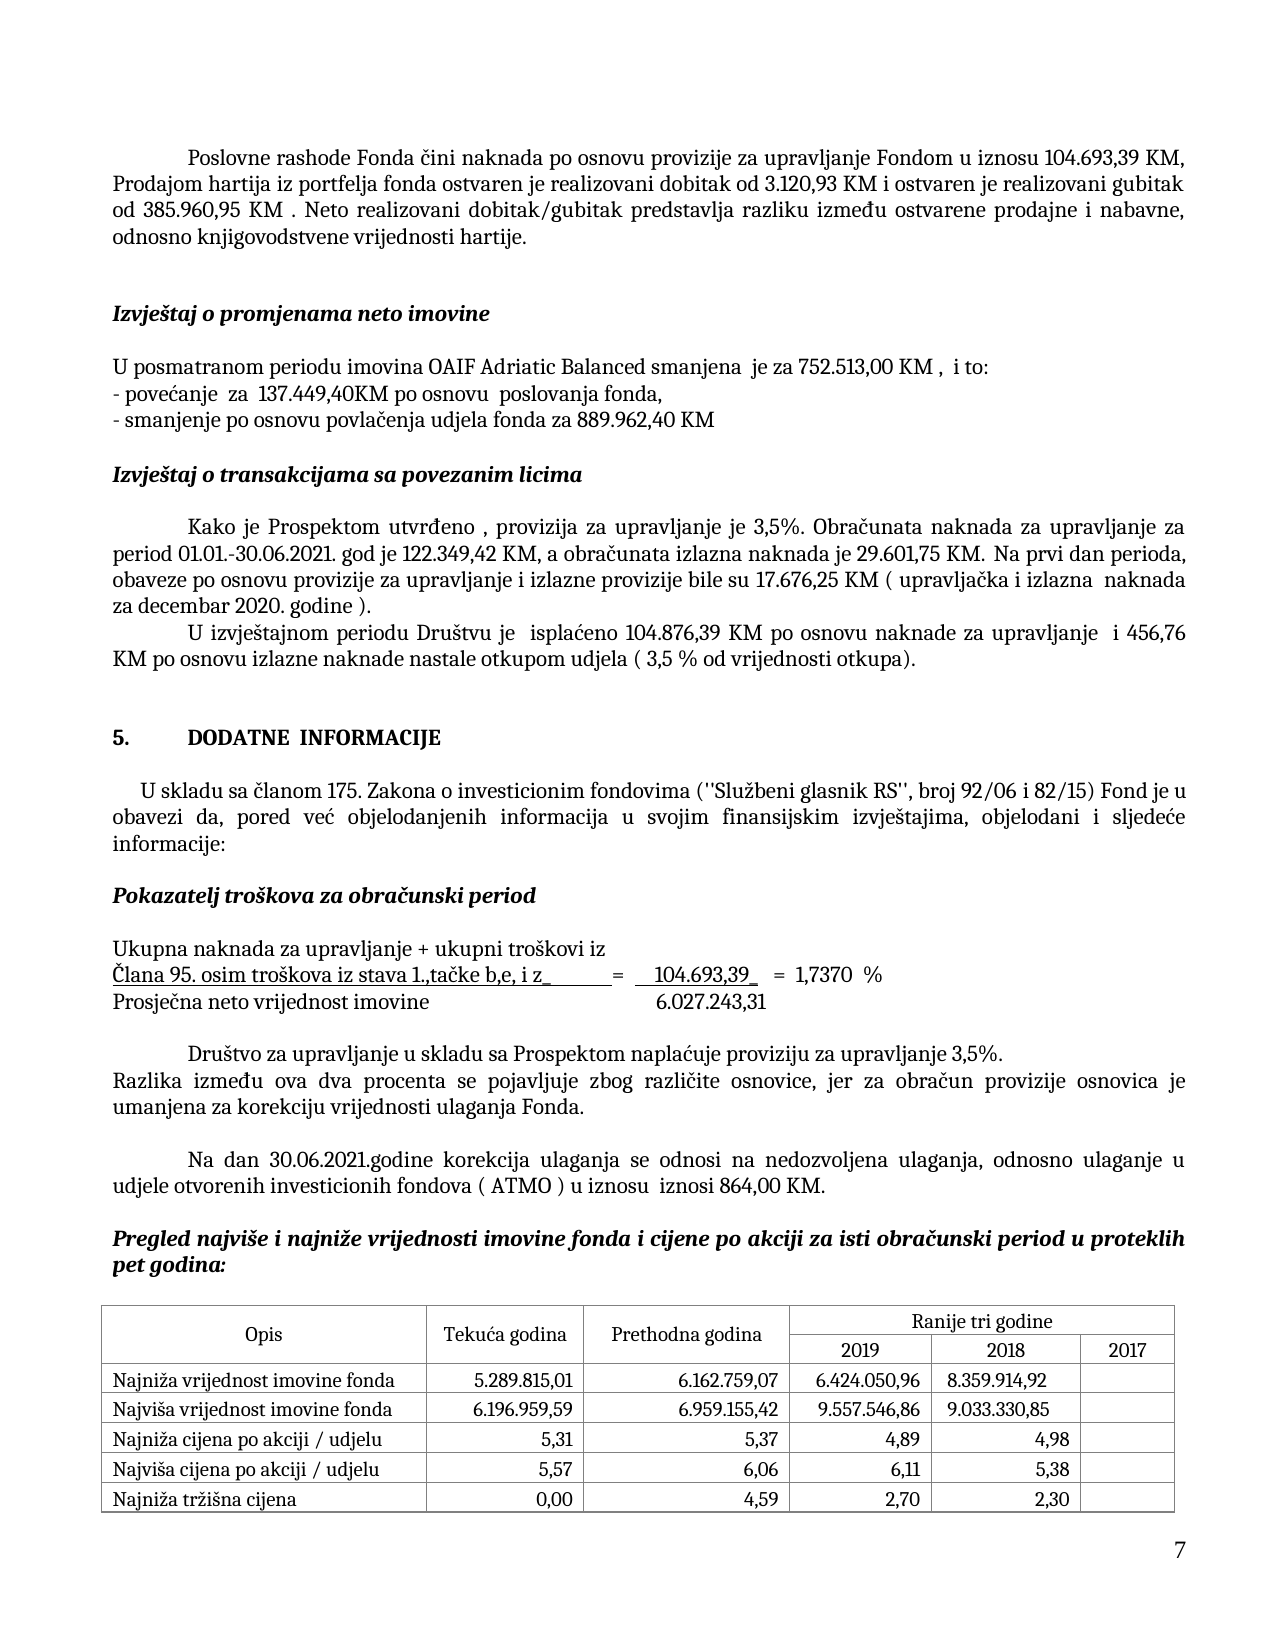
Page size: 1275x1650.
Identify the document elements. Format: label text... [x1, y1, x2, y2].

table_cell 6,06 [584, 1453, 789, 1482]
table_cell 2,30 [932, 1483, 1080, 1511]
table_cell [1081, 1364, 1174, 1392]
table_cell 2018 [932, 1335, 1080, 1362]
table_cell [1081, 1453, 1174, 1482]
table_cell Najniža tržišna cijena [102, 1483, 426, 1511]
text Razlika između ova dva procenta se pojavljuje zbog različite osnovice, jer za obračun provizije osnovica je umanjena za korekciju vrijednosti ulaganja Fonda. [112, 1068, 1186, 1120]
text Prosječna neto vrijednost imovine 6.027.243,31 [112, 988, 1186, 1015]
text - smanjenje po osnovu povlačenja udjela fonda za 889.962,40 KM [112, 407, 1186, 433]
table_cell [1081, 1483, 1174, 1511]
table_header Prethodna godina [584, 1306, 789, 1362]
text Pregled najviše i najniže vrijednosti imovine fonda i cijene po akciji za isti obračunski period u proteklih pet godina: [112, 1226, 1186, 1278]
table_header Opis [102, 1306, 426, 1362]
table_cell 6.196.959,59 [427, 1393, 583, 1422]
text Izvještaj o transakcijama sa povezanim licima [112, 461, 1186, 488]
text U posmatranom periodu imovina OAIF Adriatic Balanced smanjena je za 752.513,00 KM , i to: [112, 354, 1186, 380]
table_cell 6.162.759,07 [584, 1364, 789, 1392]
table_cell 6,11 [790, 1453, 931, 1482]
text Člana 95. osim troškova iz stava 1.,tačke b,e, i z_ = 104.693,39_ = 1,7370 % [112, 962, 1186, 988]
table_cell 4,89 [790, 1423, 931, 1452]
table_cell 2,70 [790, 1483, 931, 1511]
text Izvještaj o promjenama neto imovine [112, 301, 1186, 328]
table_cell [1081, 1423, 1174, 1452]
table_cell 2019 [790, 1335, 931, 1362]
table_cell Najviša cijena po akciji / udjelu [102, 1453, 426, 1482]
table_cell Najviša vrijednost imovine fonda [102, 1393, 426, 1422]
table_cell 4,59 [584, 1483, 789, 1511]
table_cell 6.959.155,42 [584, 1393, 789, 1422]
text - povećanje za 137.449,40KM po osnovu poslovanja fonda, [112, 380, 1186, 407]
table_cell [1081, 1393, 1174, 1422]
table_cell 9.557.546,86 [790, 1393, 931, 1422]
table_header Tekuća godina [427, 1306, 583, 1362]
table_cell 4,98 [932, 1423, 1080, 1452]
text U izvještajnom periodu Društvu je isplaćeno 104.876,39 KM po osnovu naknade za upravljanje i 456,76 KM po osnovu izlazne naknade nastale otkupom udjela ( 3,5 % od vrijednosti otkupa). [112, 619, 1186, 672]
table_cell 5,37 [584, 1423, 789, 1452]
table_cell 5,38 [932, 1453, 1080, 1482]
text 5. DODATNE INFORMACIJE [112, 725, 1186, 751]
table_cell 5.289.815,01 [427, 1364, 583, 1392]
table_header Ranije tri godine [790, 1306, 1174, 1334]
table_cell 2017 [1081, 1335, 1174, 1362]
table_cell 5,57 [427, 1453, 583, 1482]
text Na dan 30.06.2021.godine korekcija ulaganja se odnosi na nedozvoljena ulaganja, odnosno ulaganje u udjele otvorenih investicionih fondova ( ATMO ) u iznosu iznosi 864,00 KM. [112, 1147, 1186, 1199]
table_cell 9.033.330,85 [932, 1393, 1080, 1422]
table_cell 5,31 [427, 1423, 583, 1452]
table_cell Najniža vrijednost imovine fonda [102, 1364, 426, 1392]
text Kako je Prospektom utvrđeno , provizija za upravljanje je 3,5%. Obračunata naknada za upravljanje za period 01.01.-30.06.2021. god je 122.349,42 KM, a obračunata izlazna naknada je 29.601,75 KM. Na prvi dan perioda, obaveze po osnovu provizije za upravljanje i izlazne provizije bile su 17.676,25 KM ( upravljačka i izlazna naknada za decembar 2020. godine ). [112, 514, 1186, 619]
text U skladu sa članom 175. Zakona o investicionim fondovima (''Službeni glasnik RS'', broj 92/06 i 82/15) Fond je u obavezi da, pored već objelodanjenih informacija u svojim finansijskim izvještajima, objelodani i sljedeće informacije: [112, 778, 1186, 857]
table_cell Najniža cijena po akciji / udjelu [102, 1423, 426, 1452]
text Pokazatelj troškova za obračunski period [112, 883, 1186, 909]
table_cell 6.424.050,96 [790, 1364, 931, 1392]
table_cell 8.359.914,92 [932, 1364, 1080, 1392]
text Poslovne rashode Fonda čini naknada po osnovu provizije za upravljanje Fondom u iznosu 104.693,39 KM, Prodajom hartija iz portfelja fonda ostvaren je realizovani dobitak od 3.120,93 KM i ostvaren je realizovani gubitak od 385.960,95 KM . Neto realizovani dobitak/gubitak predstavlja razliku između ostvarene prodajne i nabavne, odnosno knjigovodstvene vrijednosti hartije. [112, 144, 1186, 250]
table_cell 0,00 [427, 1483, 583, 1511]
text Ukupna naknada za upravljanje + ukupni troškovi iz [112, 936, 1186, 962]
text Društvo za upravljanje u skladu sa Prospektom naplaćuje proviziju za upravljanje 3,5%. [112, 1041, 1186, 1068]
